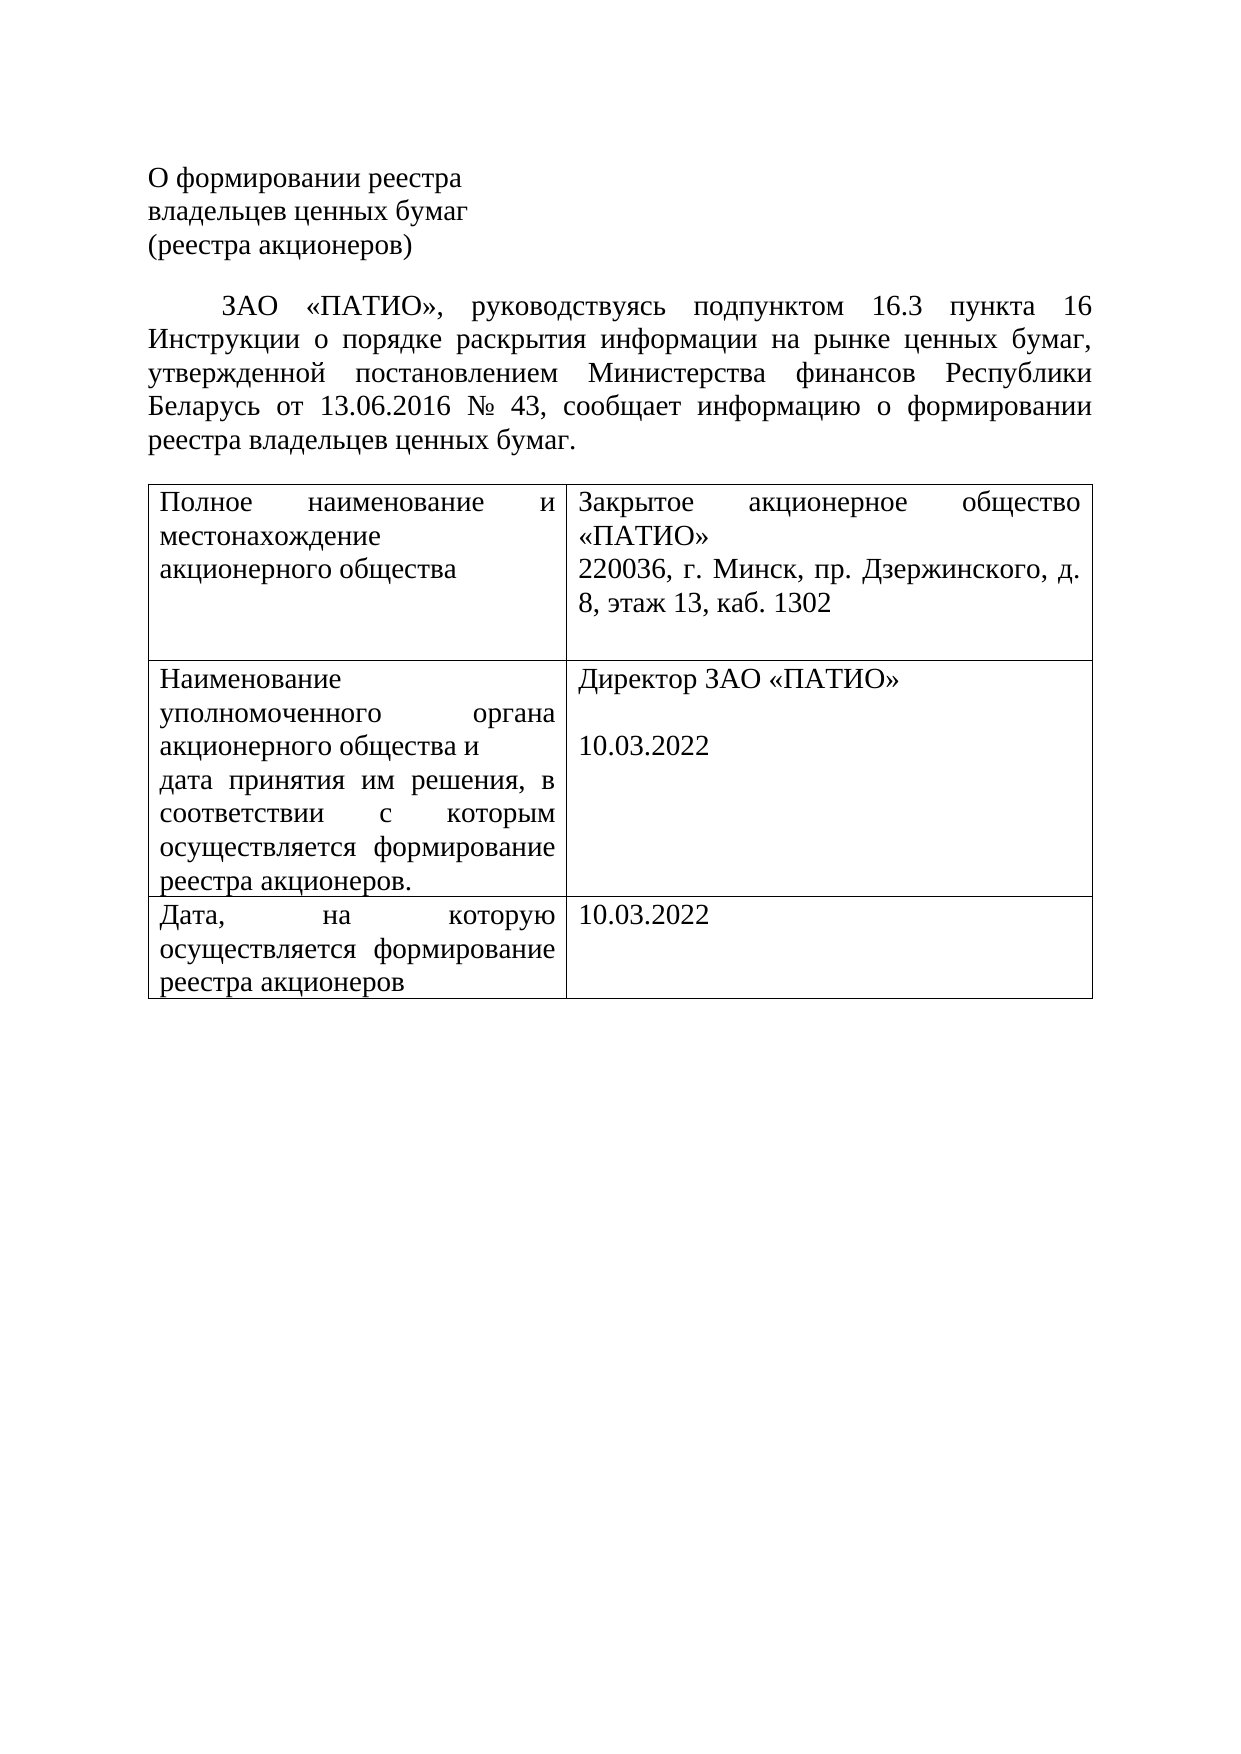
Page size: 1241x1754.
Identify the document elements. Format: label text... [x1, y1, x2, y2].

table_cell 10.03.2022 [567, 897, 1092, 998]
table_cell Дата, на которую осуществляется формирование реестра акционеров [149, 897, 566, 998]
table_header Полное наименование и местонахождение акционерного общества [149, 485, 566, 660]
text ЗАО «ПАТИО», руководствуясь подпунктом 16.3 пункта 16 Инструкции о порядке раскрытия информации на рынке ценных бумаг, утвержденной постановлением Министерства финансов Республики Беларусь от 13.06.2016 № 43, сообщает информацию о формировании реестра владельцев ценных бумаг. [148, 288, 1093, 455]
table_cell Директор ЗАО «ПАТИО» 10.03.2022 [567, 661, 1092, 896]
table_cell Наименование уполномоченного органа акционерного общества и дата принятия им решения, в соответствии с которым осуществляется формирование реестра акционеров. [149, 661, 566, 896]
table_header Закрытое акционерное общество «ПАТИО» 220036, г. Минск, пр. Дзержинского, д. 8, этаж 13, каб. 1302 [567, 485, 1092, 660]
table_header О формировании реестра владельцев ценных бумаг (реестра акционеров) [136, 160, 605, 260]
